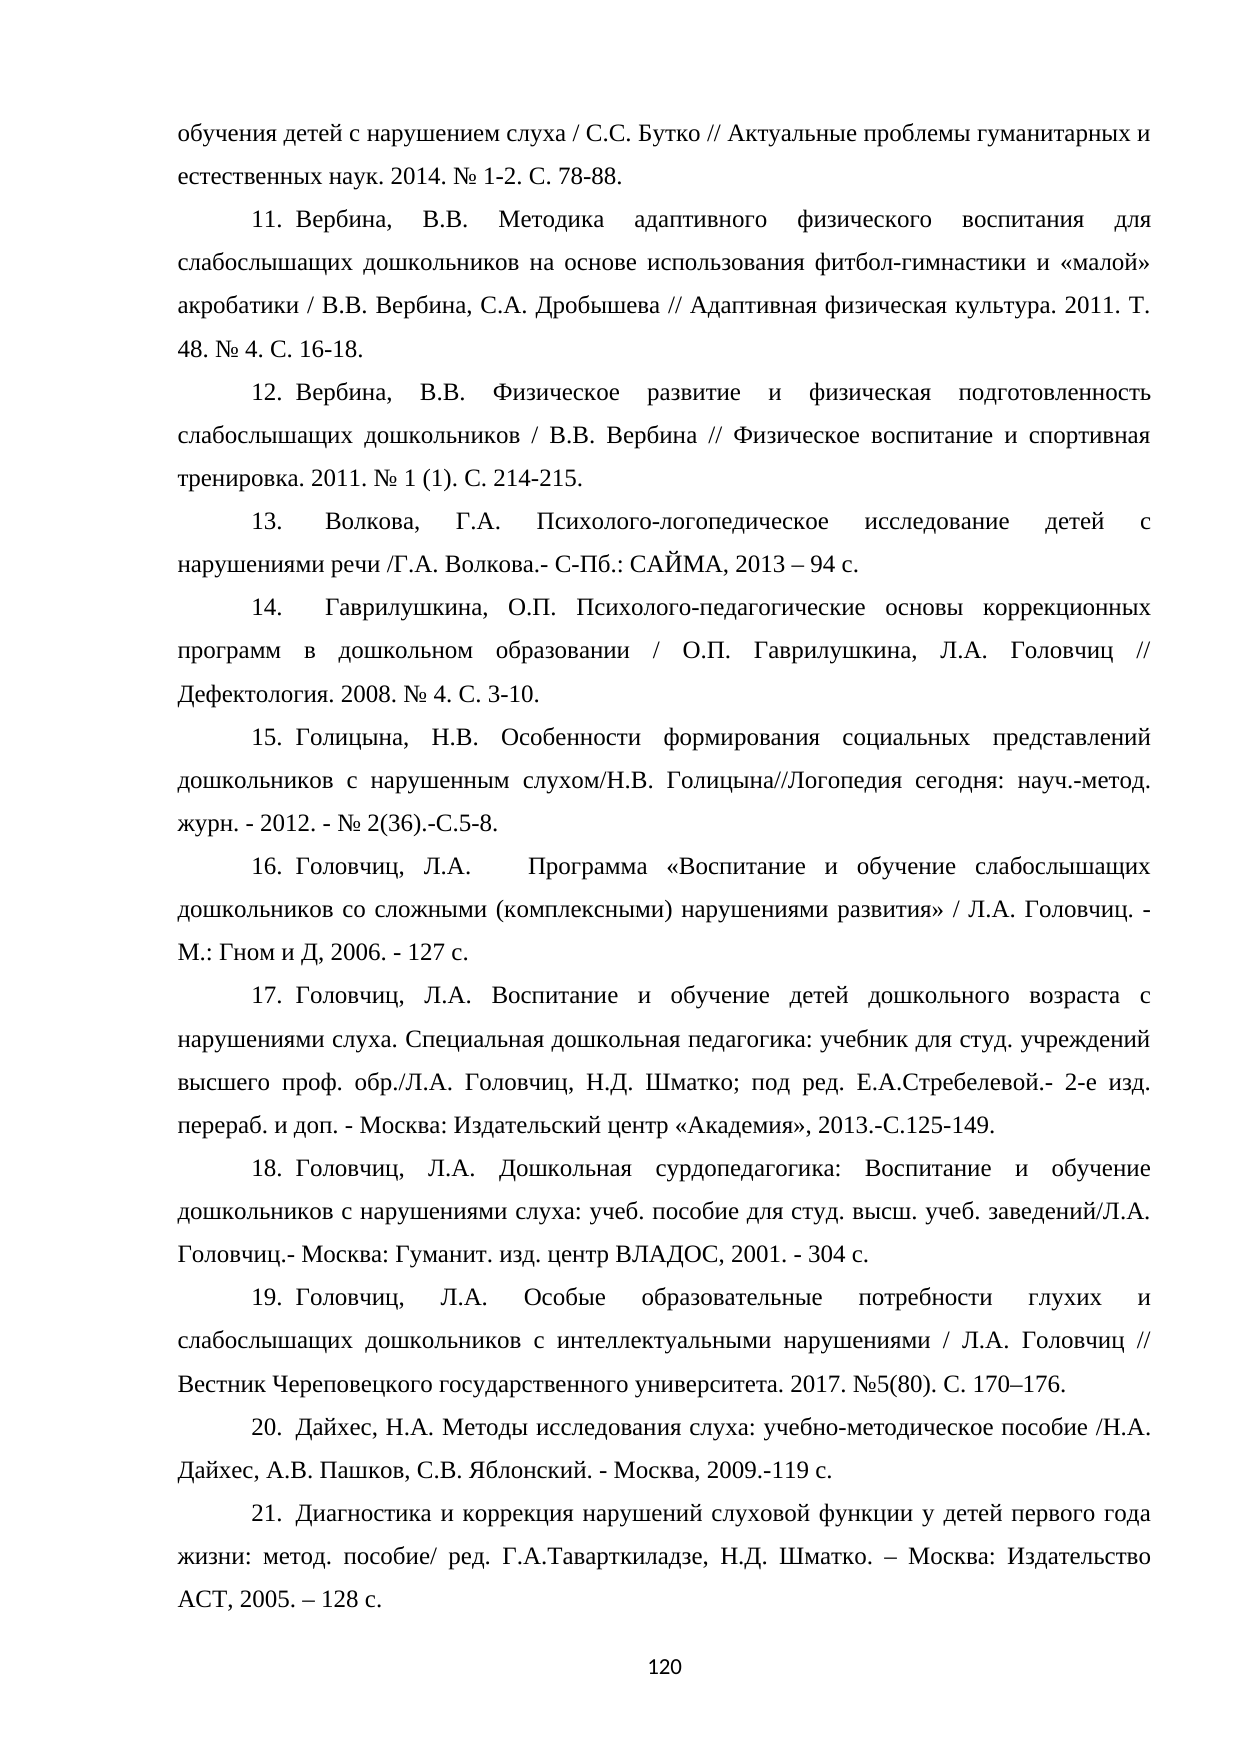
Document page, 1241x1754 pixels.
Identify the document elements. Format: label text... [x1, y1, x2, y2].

list Диагностика и коррекция нарушений слуховой функции у детей первого года жизни: метод. пособие/ ред. Г.А.Таварткиладзе, Н.Д. Шматко. – Москва: Издательство АСТ, 2005. – 128 с. [177, 1498, 1152, 1613]
list Головчиц, Л.А. Особые образовательные потребности глухих и слабослышащих дошкольников с интеллектуальными нарушениями / Л.А. Головчиц // Вестник Череповецкого государственного университета. 2017. №5(80). С. 170–176. [177, 1282, 1152, 1397]
list Головчиц, Л.А. Программа «Воспитание и обучение слабослышащих дошкольников со сложными (комплексными) нарушениями развития» / Л.А. Головчиц. - М.: Гном и Д, 2006. - 127 с. [177, 851, 1152, 966]
list Дайхес, H.A. Методы исследования слуха: учебно-методическое пособие /H.A. Дайхес, A.B. Пашков, C.B. Яблонский. - Москва, 2009.-119 с. [177, 1412, 1152, 1484]
list Гаврилушкина, О.П. Психолого-педагогические основы коррекционных программ в дошкольном образовании / О.П. Гаврилушкина, Л.А. Головчиц // Дефектология. 2008. № 4. С. 3-10. [177, 592, 1152, 707]
list Головчиц, Л.А. Воспитание и обучение детей дошкольного возраста с нарушениями слуха. Специальная дошкольная педагогика: учебник для студ. учреждений высшего проф. обр./Л.А. Головчиц, Н.Д. Шматко; под ред. Е.А.Стребелевой.- 2-е изд. перераб. и доп. - Москва: Издательский центр «Академия», 2013.-С.125-149. [177, 981, 1152, 1139]
list Голицына, Н.В. Особенности формирования социальных представлений дошкольников с нарушенным слухом/Н.В. Голицына//Логопедия сегодня: науч.-метод. журн. - 2012. - № 2(36).-C.5-8. [177, 722, 1152, 837]
list Головчиц, Л.А. Дошкольная сурдопедагогика: Воспитание и обучение дошкольников с нарушениями слуха: учеб. пособие для студ. высш. учеб. заведений/Л.А. Головчиц.- Москва: Гуманит. изд. центр ВЛАДОС, 2001. - 304 с. [177, 1153, 1152, 1268]
list Вербина, В.В. Методика адаптивного физического воспитания для слабослышащих дошкольников на основе использования фитбол-гимнастики и «малой» акробатики / В.В. Вербина, С.А. Дробышева // Адаптивная физическая культура. 2011. Т. 48. № 4. С. 16-18. [177, 204, 1152, 362]
list Вербина, В.В. Физическое развитие и физическая подготовленность слабослышащих дошкольников / В.В. Вербина // Физическое воспитание и спортивная тренировка. 2011. № 1 (1). С. 214-215. [177, 377, 1152, 492]
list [177, 118, 1152, 190]
list Волкова, Г.А. Психолого-логопедическое исследование детей с нарушениями речи /Г.А. Волкова.- С-Пб.: САЙМА, 2013 – 94 с. [177, 506, 1152, 578]
